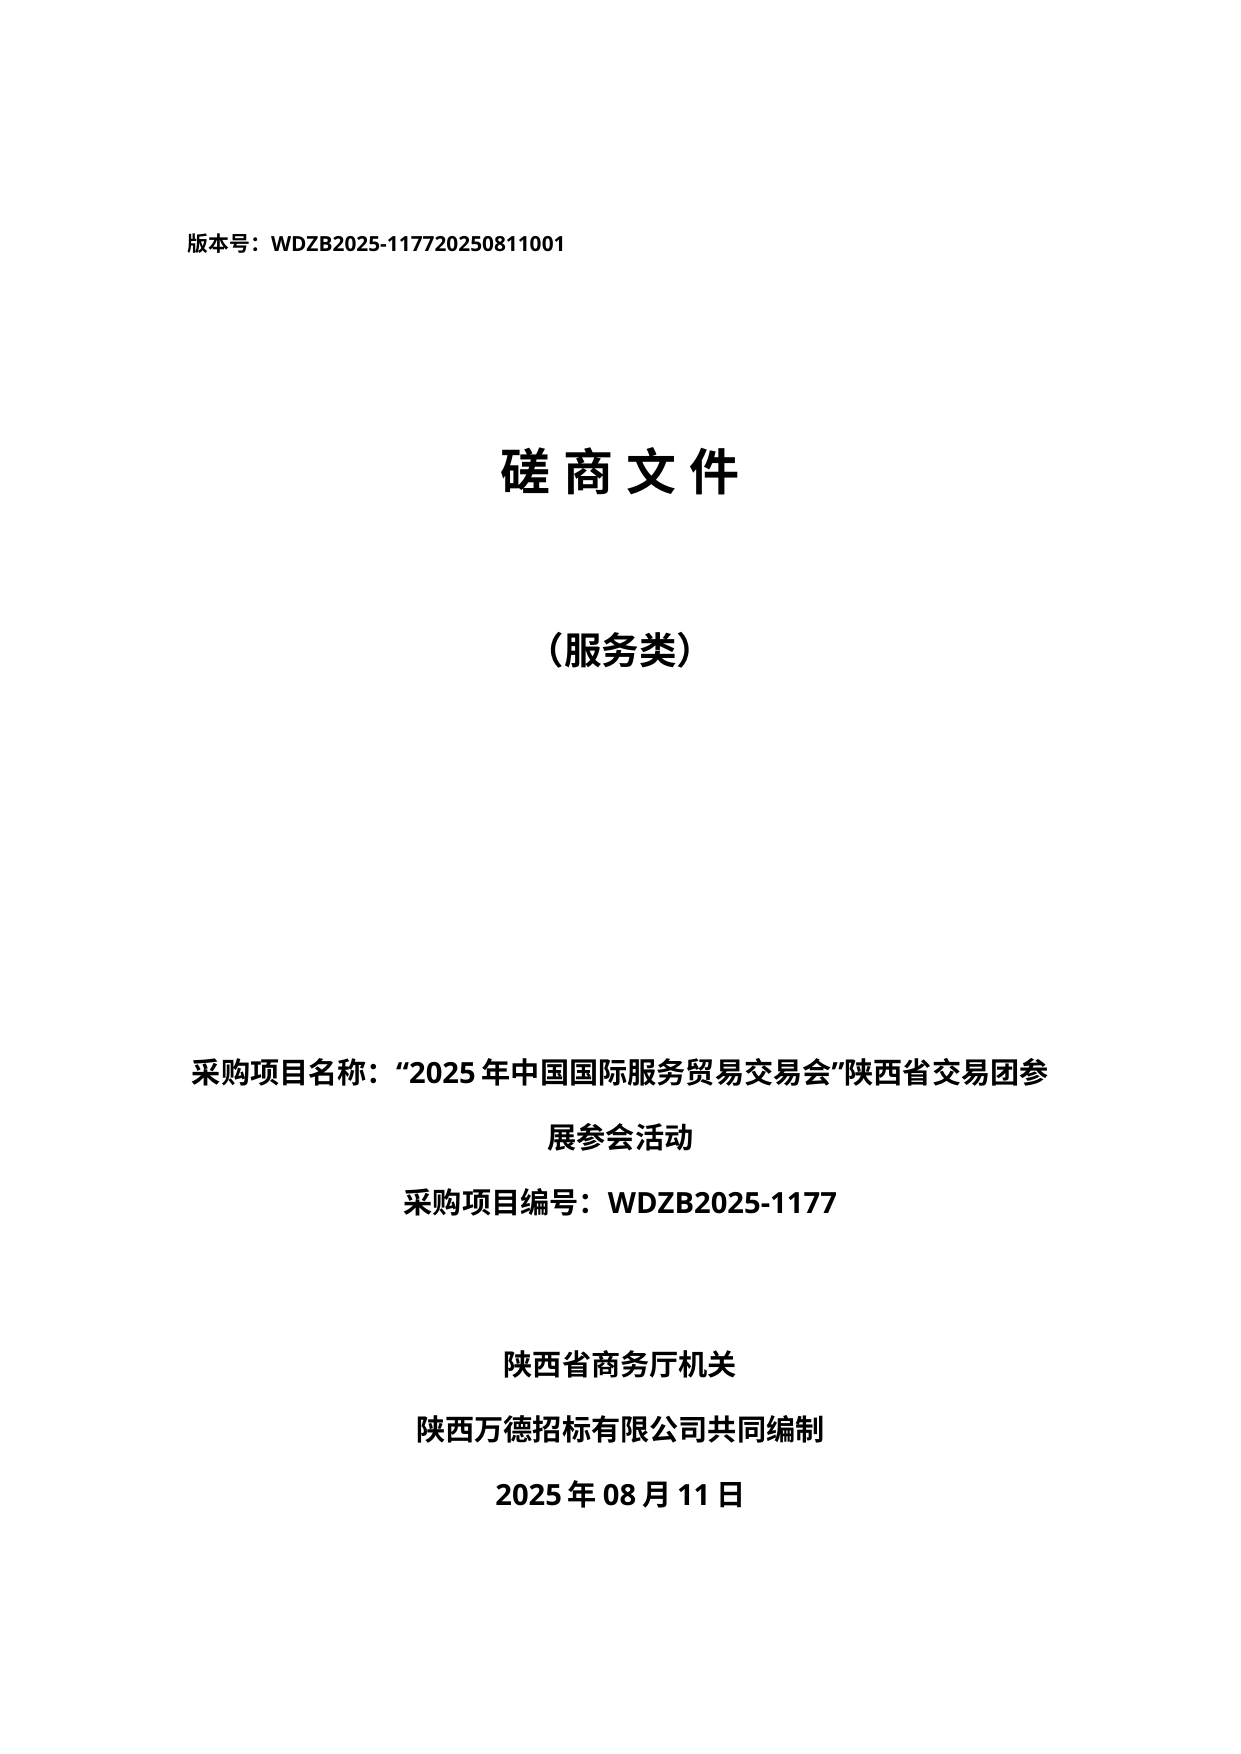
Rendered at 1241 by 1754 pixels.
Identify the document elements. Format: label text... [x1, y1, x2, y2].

text 采购项目名称：“2025年中国国际服务贸易交易会”陕西省交易团参展参会活动 [187, 1039, 1053, 1169]
text 版本号：WDZB2025-117720250811001 [187, 227, 1053, 422]
text 2025年08月11日 [187, 1462, 1053, 1527]
text 采购项目编号：WDZB2025-1177 [187, 1169, 1053, 1332]
text （服务类） [187, 617, 1053, 1039]
text 陕西万德招标有限公司共同编制 [187, 1397, 1053, 1462]
text 磋 商 文 件 [187, 422, 1053, 617]
text 陕西省商务厅机关 [187, 1332, 1053, 1397]
